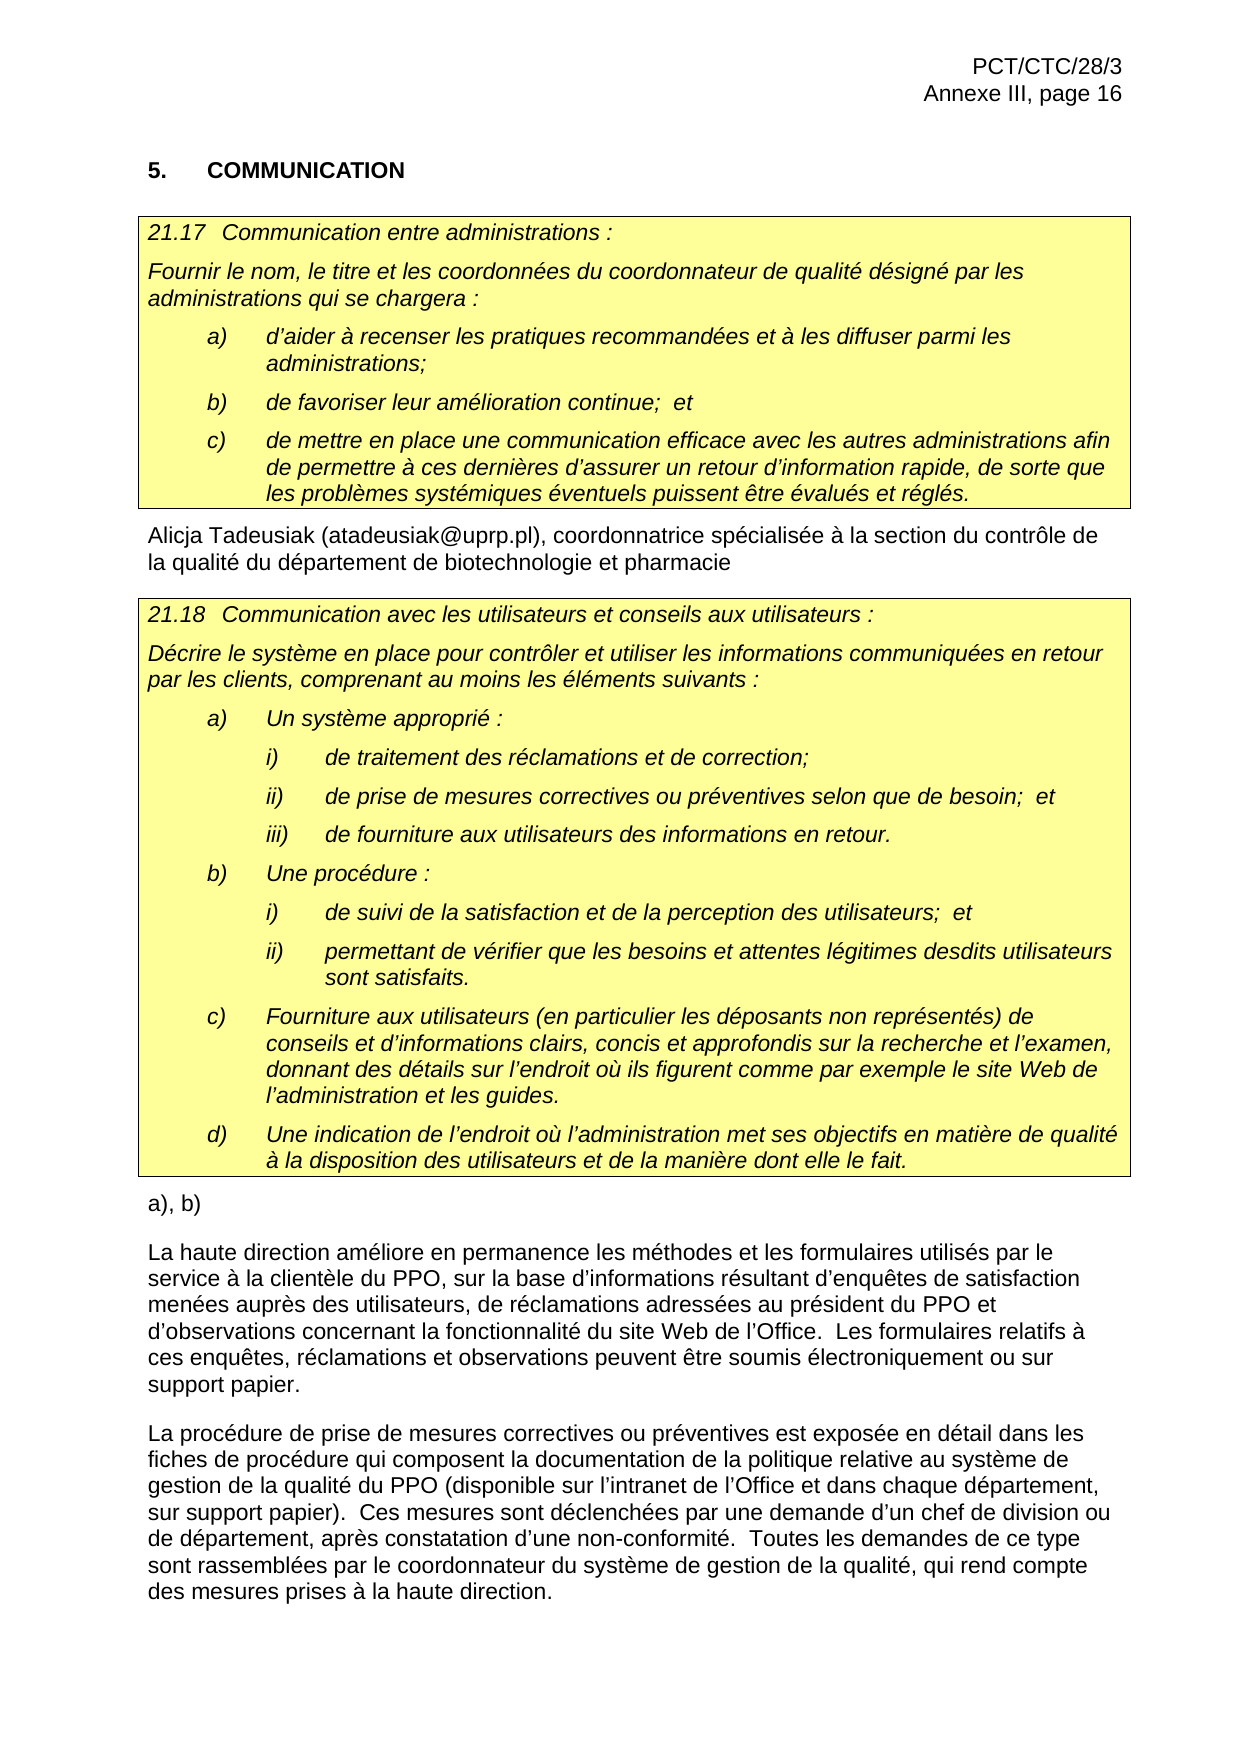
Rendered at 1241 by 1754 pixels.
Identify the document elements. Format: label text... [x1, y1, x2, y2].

list Alicja Tadeusiak (atadeusiak@uprp.pl), coordonnatrice spécialisée à la section du contrôle de la qualité du département de biotechnologie et pharmacie [148, 522, 1122, 575]
subtitle 5. Communication [148, 157, 1122, 183]
text a) Un système approprié : [139, 702, 1130, 731]
list a), b) [148, 1189, 1122, 1216]
text d) Une indication de l’endroit où l’administration met ses objectifs en matière de qualité à la disposition des utilisateurs et de la manière dont elle le fait. [139, 1118, 1130, 1176]
text b) Une procédure : [139, 857, 1130, 887]
text i) de traitement des réclamations et de correction; [139, 741, 1130, 770]
text c) Fourniture aux utilisateurs (en particulier les déposants non représentés) de conseils et d’informations clairs, concis et approfondis sur la recherche et l’examen, donnant des détails sur l’endroit où ils figurent comme par exemple le site Web de l’administration et les guides. [139, 1000, 1130, 1109]
text ii) permettant de vérifier que les besoins et attentes légitimes desdits utilisateurs sont satisfaits. [139, 935, 1130, 991]
text La procédure de prise de mesures correctives ou préventives est exposée en détail dans les fiches de procédure qui composent la documentation de la politique relative au système de gestion de la qualité du PPO (disponible sur l’intranet de l’Office et dans chaque département, sur support papier). Ces mesures sont déclenchées par une demande d’un chef de division ou de département, après constatation d’une non-conformité. Toutes les demandes de ce type sont rassemblées par le coordonnateur du système de gestion de la qualité, qui rend compte des mesures prises à la haute direction. [148, 1420, 1122, 1604]
text Décrire le système en place pour contrôler et utiliser les informations communiquées en retour par les clients, comprenant au moins les éléments suivants : [139, 637, 1130, 692]
text i) de suivi de la satisfaction et de la perception des utilisateurs; et [139, 896, 1130, 926]
text a) d’aider à recenser les pratiques recommandées et à les diffuser parmi les administrations; [139, 320, 1130, 376]
text La haute direction améliore en permanence les méthodes et les formulaires utilisés par le service à la clientèle du PPO, sur la base d’informations résultant d’enquêtes de satisfaction menées auprès des utilisateurs, de réclamations adressées au président du PPO et d’observations concernant la fonctionnalité du site Web de l’Office. Les formulaires relatifs à ces enquêtes, réclamations et observations peuvent être soumis électroniquement ou sur support papier. [148, 1239, 1122, 1397]
text ii) de prise de mesures correctives ou préventives selon que de besoin; et [139, 779, 1130, 809]
text c) de mettre en place une communication efficace avec les autres administrations afin de permettre à ces dernières d’assurer un retour d’information rapide, de sorte que les problèmes systémiques éventuels puissent être évalués et réglés. [139, 424, 1130, 508]
text 21.18 Communication avec les utilisateurs et conseils aux utilisateurs : [139, 599, 1130, 627]
text 21.17 Communication entre administrations : [139, 217, 1130, 246]
text iii) de fourniture aux utilisateurs des informations en retour. [139, 818, 1130, 848]
text Fournir le nom, le titre et les coordonnées du coordonnateur de qualité désigné par les administrations qui se chargera : [139, 255, 1130, 311]
text b) de favoriser leur amélioration continue; et [139, 385, 1130, 415]
